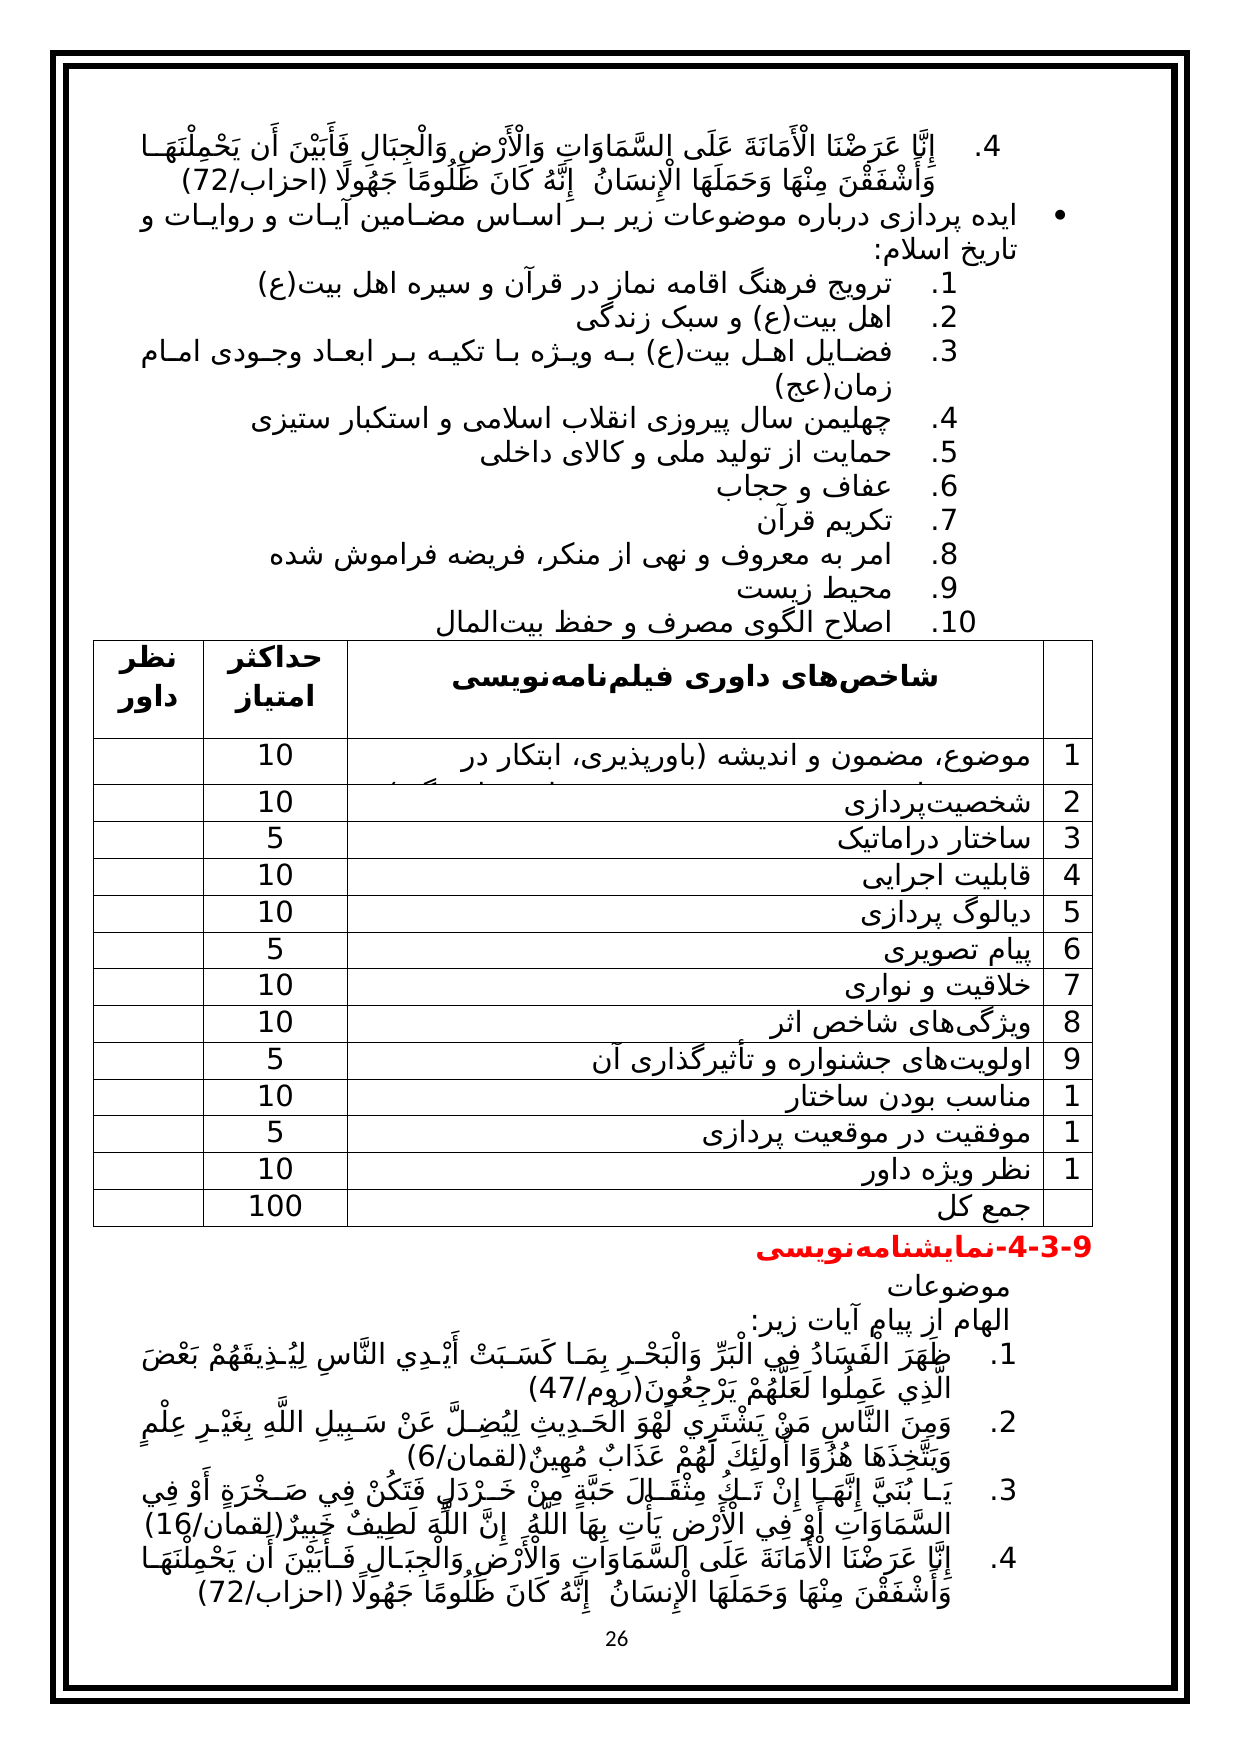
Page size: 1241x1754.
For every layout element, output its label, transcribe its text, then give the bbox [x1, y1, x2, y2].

table_cell ویژگی‌های شاخص اثر [348, 1006, 1043, 1042]
list ترویج فرهنگ اقامه نماز در قرآن و سیره اهل بیت(ع) [141, 266, 930, 300]
table_cell 3 [1044, 822, 1092, 858]
table_cell [94, 822, 203, 858]
table_header نظر داور [94, 641, 203, 738]
table_cell اولویت‌های جشنواره و تأثیرگذاری آن [348, 1043, 1043, 1078]
table_header حداکثر امتیاز [204, 641, 347, 738]
table_cell [94, 859, 203, 895]
table_cell پیام تصویری [348, 933, 1043, 968]
table_cell 10 [204, 896, 347, 931]
list إِنَّا عَرَضْنَا الْأَمَانَةَ عَلَى السَّمَاوَاتِ وَالْأَرْضِ وَالْجِبَالِ فَأَبَيْنَ أَن يَحْمِلْنَهَا وَأَشْفَقْنَ مِنْهَا وَحَمَلَهَا الْإِنسَانُ إِنَّهُ كَانَ ظَلُومًا جَهُولًا (احزاب/72) [141, 1541, 989, 1609]
table_cell 9 [1044, 1043, 1092, 1078]
table_cell [94, 785, 203, 821]
table_cell [94, 739, 203, 784]
list حمایت از تولید ملی و کالای داخلی [141, 436, 930, 470]
table_cell 10 [204, 785, 347, 821]
list فضایل اهل بیت(ع) به ویژه با تکیه بر ابعاد وجودی امام زمان(عج) [141, 334, 930, 402]
table_cell نظر ویژه داور [348, 1153, 1043, 1189]
list ایده پردازی درباره موضوعات زیر بر اساس مضامین آیات و روایات و تاریخ اسلام: [141, 198, 1055, 266]
table_cell جمع کل [348, 1190, 1043, 1226]
table_cell 5 [204, 1043, 347, 1078]
table_cell [94, 1080, 203, 1115]
table_cell 10 [204, 859, 347, 895]
table_header [1044, 641, 1092, 738]
table_cell [94, 933, 203, 968]
table_cell موفقیت در موقعیت پردازی [348, 1116, 1043, 1152]
text الهام از پیام آیات زیر: [141, 1303, 1011, 1337]
table_cell دیالوگ پردازی [348, 896, 1043, 931]
table_cell 6 [1044, 933, 1092, 968]
table_cell 8 [1044, 1006, 1092, 1042]
table_cell 5 [204, 1116, 347, 1152]
table_header شاخص‌های داوری فیلم‌نامه‌نویسی [348, 641, 1043, 738]
table_cell 4 [1044, 859, 1092, 895]
table_cell 2 [1044, 785, 1092, 821]
table_cell [94, 1190, 203, 1226]
table_cell 10 [1044, 1080, 1092, 1115]
table_cell 5 [204, 933, 347, 968]
table_cell شخصیت‌پردازی [348, 785, 1043, 821]
table_cell 100 [204, 1190, 347, 1226]
table_cell 10 [204, 1006, 347, 1042]
table_cell [94, 1116, 203, 1152]
table_cell موضوع، مضمون و اندیشه (باورپذیری، ابتکار در موضوع، اهمیت موضوع و سوژه، پرهیز از شعارزدگی) [348, 739, 1043, 784]
table_cell مناسب بودن ساختار [348, 1080, 1043, 1115]
list ظَهَرَ الْفَسَادُ فِي الْبَرِّ وَالْبَحْرِ بِمَا كَسَبَتْ أَيْدِي النَّاسِ لِيُذِيقَهُمْ بَعْضَ الَّذِي عَمِلُوا لَعَلَّهُمْ يَرْجِعُونَ(روم/47) [141, 1337, 989, 1405]
list امر به معروف و نهی از منکر، فریضه فراموش شده [141, 538, 930, 572]
table_cell خلاقیت و نواری [348, 969, 1043, 1005]
list محیط زیست [141, 572, 930, 606]
table_cell [94, 1006, 203, 1042]
table_cell 12 [1044, 1153, 1092, 1189]
list عفاف و حجاب [141, 470, 930, 504]
table_cell 11 [1044, 1116, 1092, 1152]
table_cell [94, 1153, 203, 1189]
table_cell قابلیت اجرایی [348, 859, 1043, 895]
table_cell 10 [204, 739, 347, 784]
table_cell [94, 1043, 203, 1078]
list اصلاح الگوی مصرف و حفظ بیت‌المال [141, 606, 930, 639]
table_cell 7 [1044, 969, 1092, 1005]
text موضوعات [141, 1269, 1011, 1303]
table_cell [94, 969, 203, 1005]
table_cell 5 [204, 822, 347, 858]
list چهلیمن سال پیروزی انقلاب اسلامی و استکبار ستیزی [141, 402, 930, 436]
text 4-3-9-نمایشنامه‌نویسی [141, 1230, 1093, 1264]
table_cell 10 [204, 1153, 347, 1189]
list وَمِنَ النَّاسِ مَنْ يَشْتَرِي لَهْوَ الْحَدِيثِ لِيُضِلَّ عَنْ سَبِيلِ اللَّهِ بِغَيْرِ عِلْمٍ وَيَتَّخِذَهَا هُزُوًا أُولَئِكَ لَهُمْ عَذَابٌ مُهِينٌ(لقمان/6) [141, 1405, 989, 1473]
table_cell 10 [204, 1080, 347, 1115]
table_cell 10 [204, 969, 347, 1005]
table_cell 5 [1044, 896, 1092, 931]
list يَا بُنَيَّ إِنَّهَا إِنْ تَكُ مِثْقَالَ حَبَّةٍ مِنْ خَرْدَلٍ فَتَكُنْ فِي صَخْرَةٍ أَوْ فِي السَّمَاوَاتِ أَوْ فِي الْأَرْضِ يَأْتِ بِهَا اللَّهُ إِنَّ اللَّهَ لَطِيفٌ خَبِيرٌ(لقمان/16) [141, 1473, 989, 1541]
list اهل بیت(ع) و سبک زندگی [141, 300, 930, 334]
table_cell [1044, 1190, 1092, 1226]
list إِنَّا عَرَضْنَا الْأَمَانَةَ عَلَى السَّمَاوَاتِ وَالْأَرْضِ وَالْجِبَالِ فَأَبَيْنَ أَن يَحْمِلْنَهَا وَأَشْفَقْنَ مِنْهَا وَحَمَلَهَا الْإِنسَانُ إِنَّهُ كَانَ ظَلُومًا جَهُولًا (احزاب/72) [141, 130, 973, 198]
list تکریم قرآن [141, 504, 930, 538]
table_cell 1 [1044, 739, 1092, 784]
table_cell [94, 896, 203, 931]
table_cell ساختار دراماتیک [348, 822, 1043, 858]
